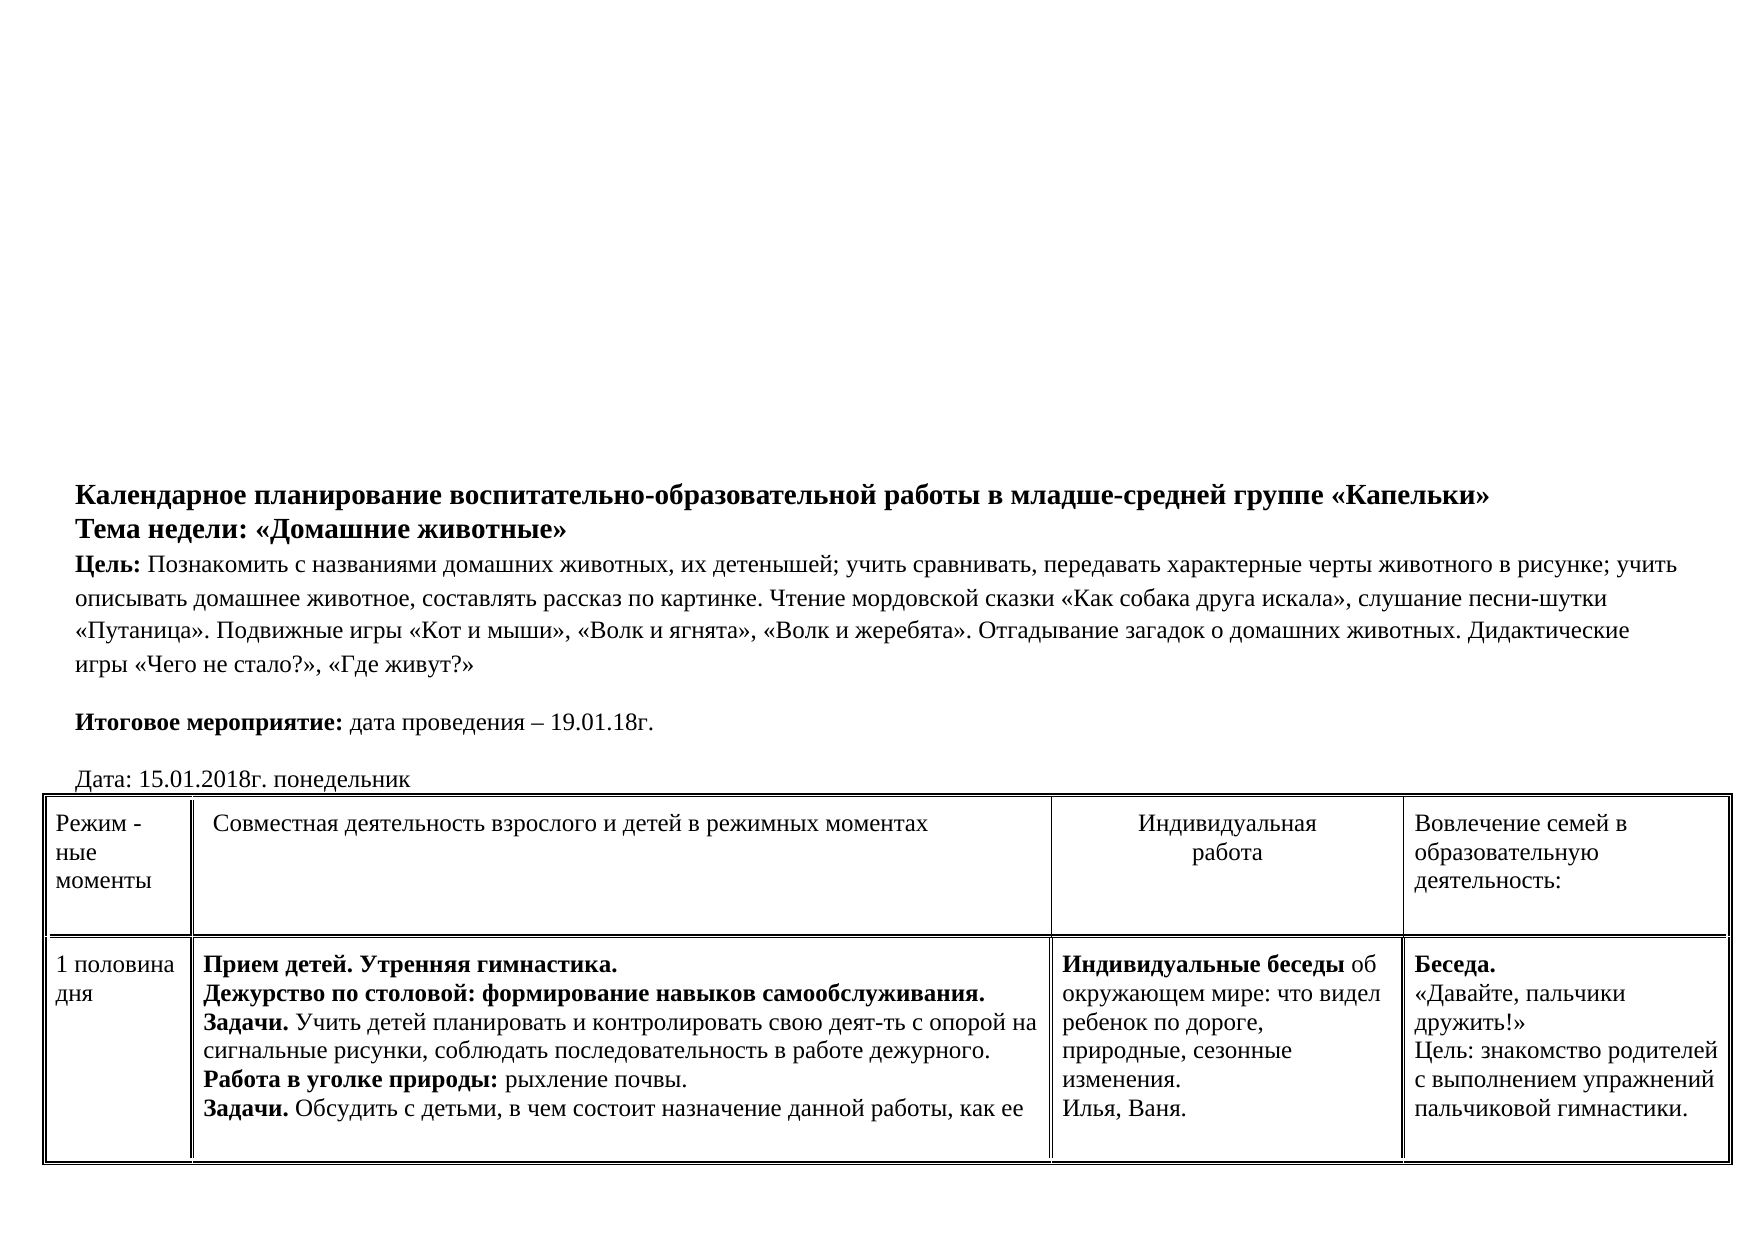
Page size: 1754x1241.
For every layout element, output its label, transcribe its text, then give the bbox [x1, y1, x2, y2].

table_header Совместная деятельность взрослого и детей в режимных моментах [192, 797, 1051, 934]
text Дата: 15.01.2018г. понедельник [75, 764, 1679, 793]
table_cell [1051, 938, 1403, 1161]
table_header Индивидуальная работа [1052, 797, 1403, 934]
text Календарное планирование воспитательно-образовательной работы в младше-средней группе «Капельки» [75, 477, 1679, 511]
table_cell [192, 938, 1051, 1161]
text Тема недели: «Домашние животные» [75, 511, 1679, 544]
table_header Вовлечение семей в образовательную деятельность: [1404, 797, 1728, 934]
table_cell 1 половина дня [47, 934, 192, 1161]
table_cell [1403, 934, 1729, 1161]
text Итоговое мероприятие: дата проведения – 19.01.18г. [75, 702, 1679, 735]
table_header Режим - ные моменты [47, 797, 192, 934]
text Цель: Познакомить с названиями домашних животных, их детенышей; учить сравнивать, передавать характерные черты животного в рисунке; учить описывать домашнее животное, составлять рассказ по картинке. Чтение мордовской сказки «Как собака друга искала», слушание песни-шутки «Путаница». Подвижные игры «Кот и мыши», «Волк и ягнята», «Волк и жеребята». Отгадывание загадок о домашних животных. Дидактические игры «Чего не стало?», «Где живут?» [75, 549, 1679, 677]
